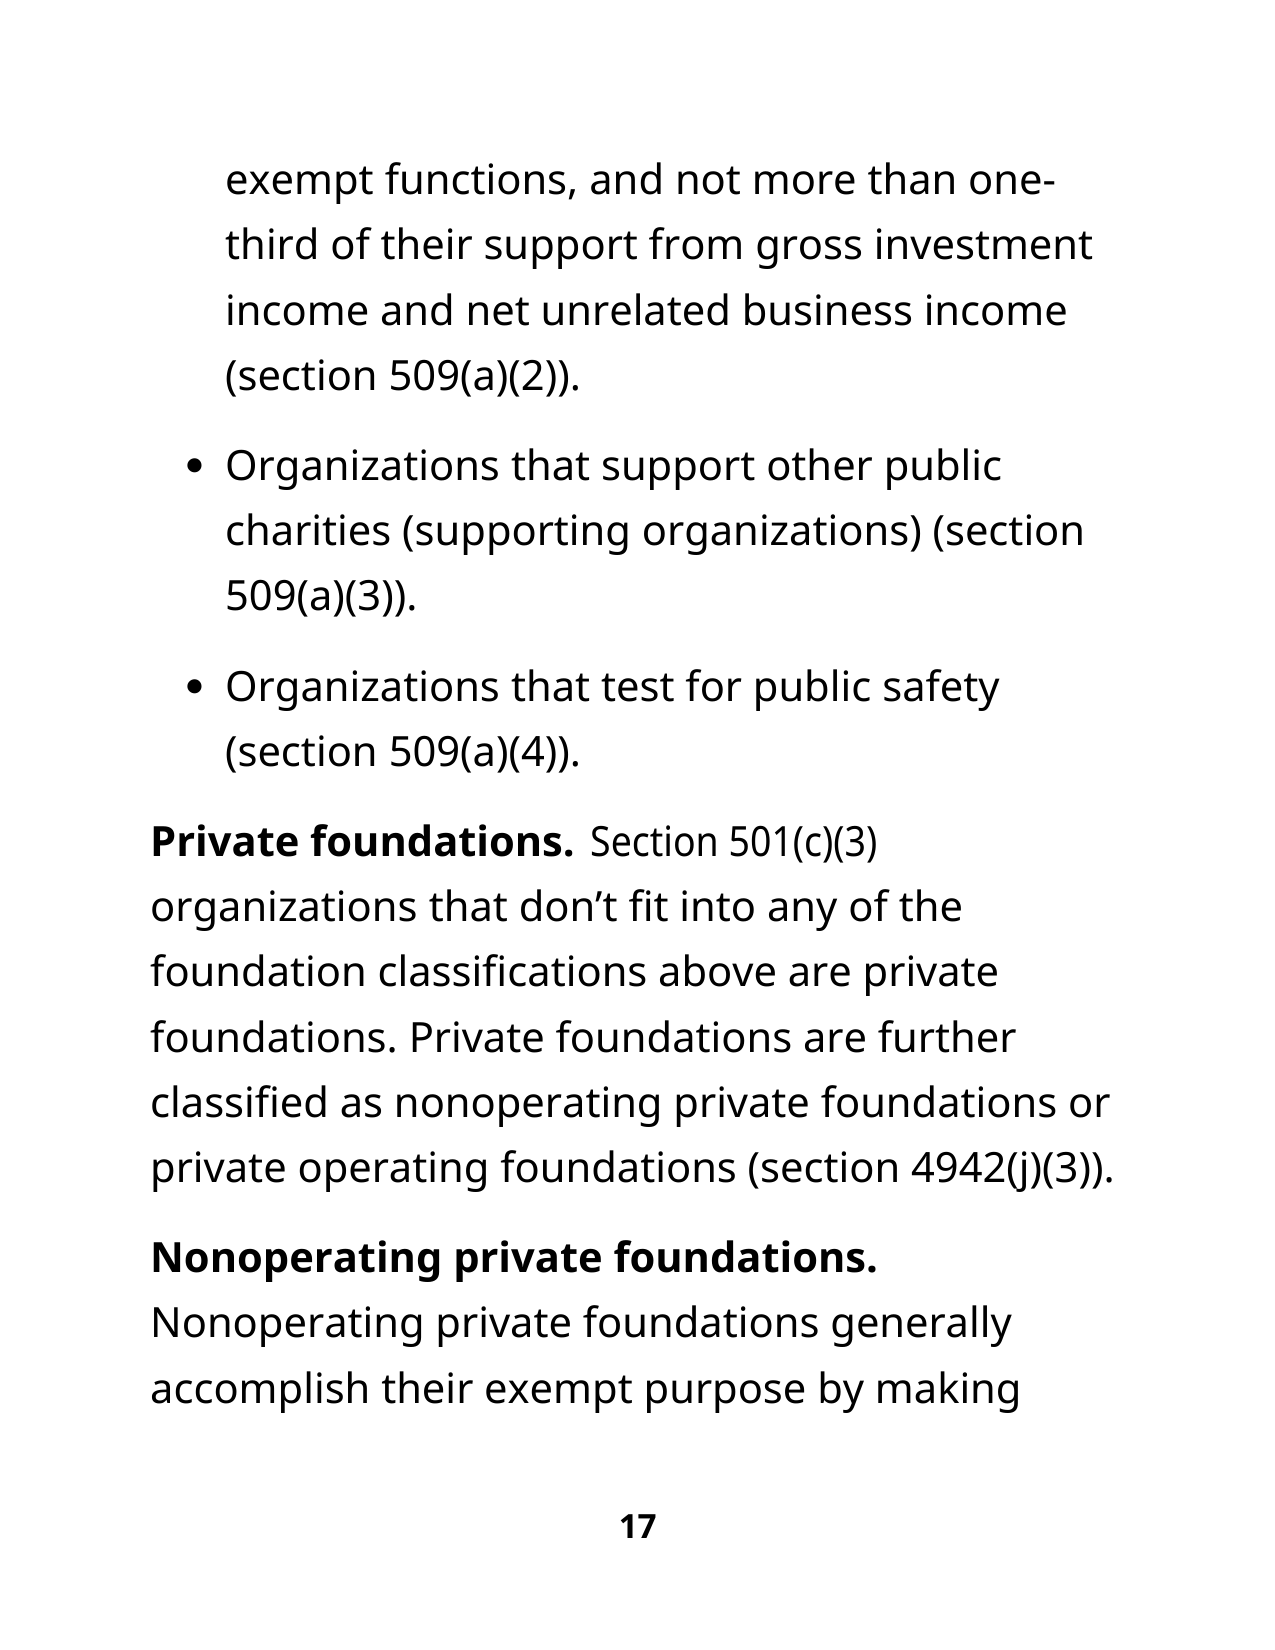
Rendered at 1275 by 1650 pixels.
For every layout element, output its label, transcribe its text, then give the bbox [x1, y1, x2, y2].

text Private foundations. Section 501(c)(3) organizations that don’t fit into any of the foundation classifications above are private foundations. Private foundations are further classified as nonoperating private foundations or private operating foundations (section 4942(j)(3)). [150, 812, 1125, 1195]
list Organizations that support other public charities (supporting organizations) (section 509(a)(3)). [187, 436, 1125, 623]
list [187, 150, 1125, 402]
list Organizations that test for public safety (section 509(a)(4)). [187, 656, 1125, 778]
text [150, 1228, 1125, 1415]
